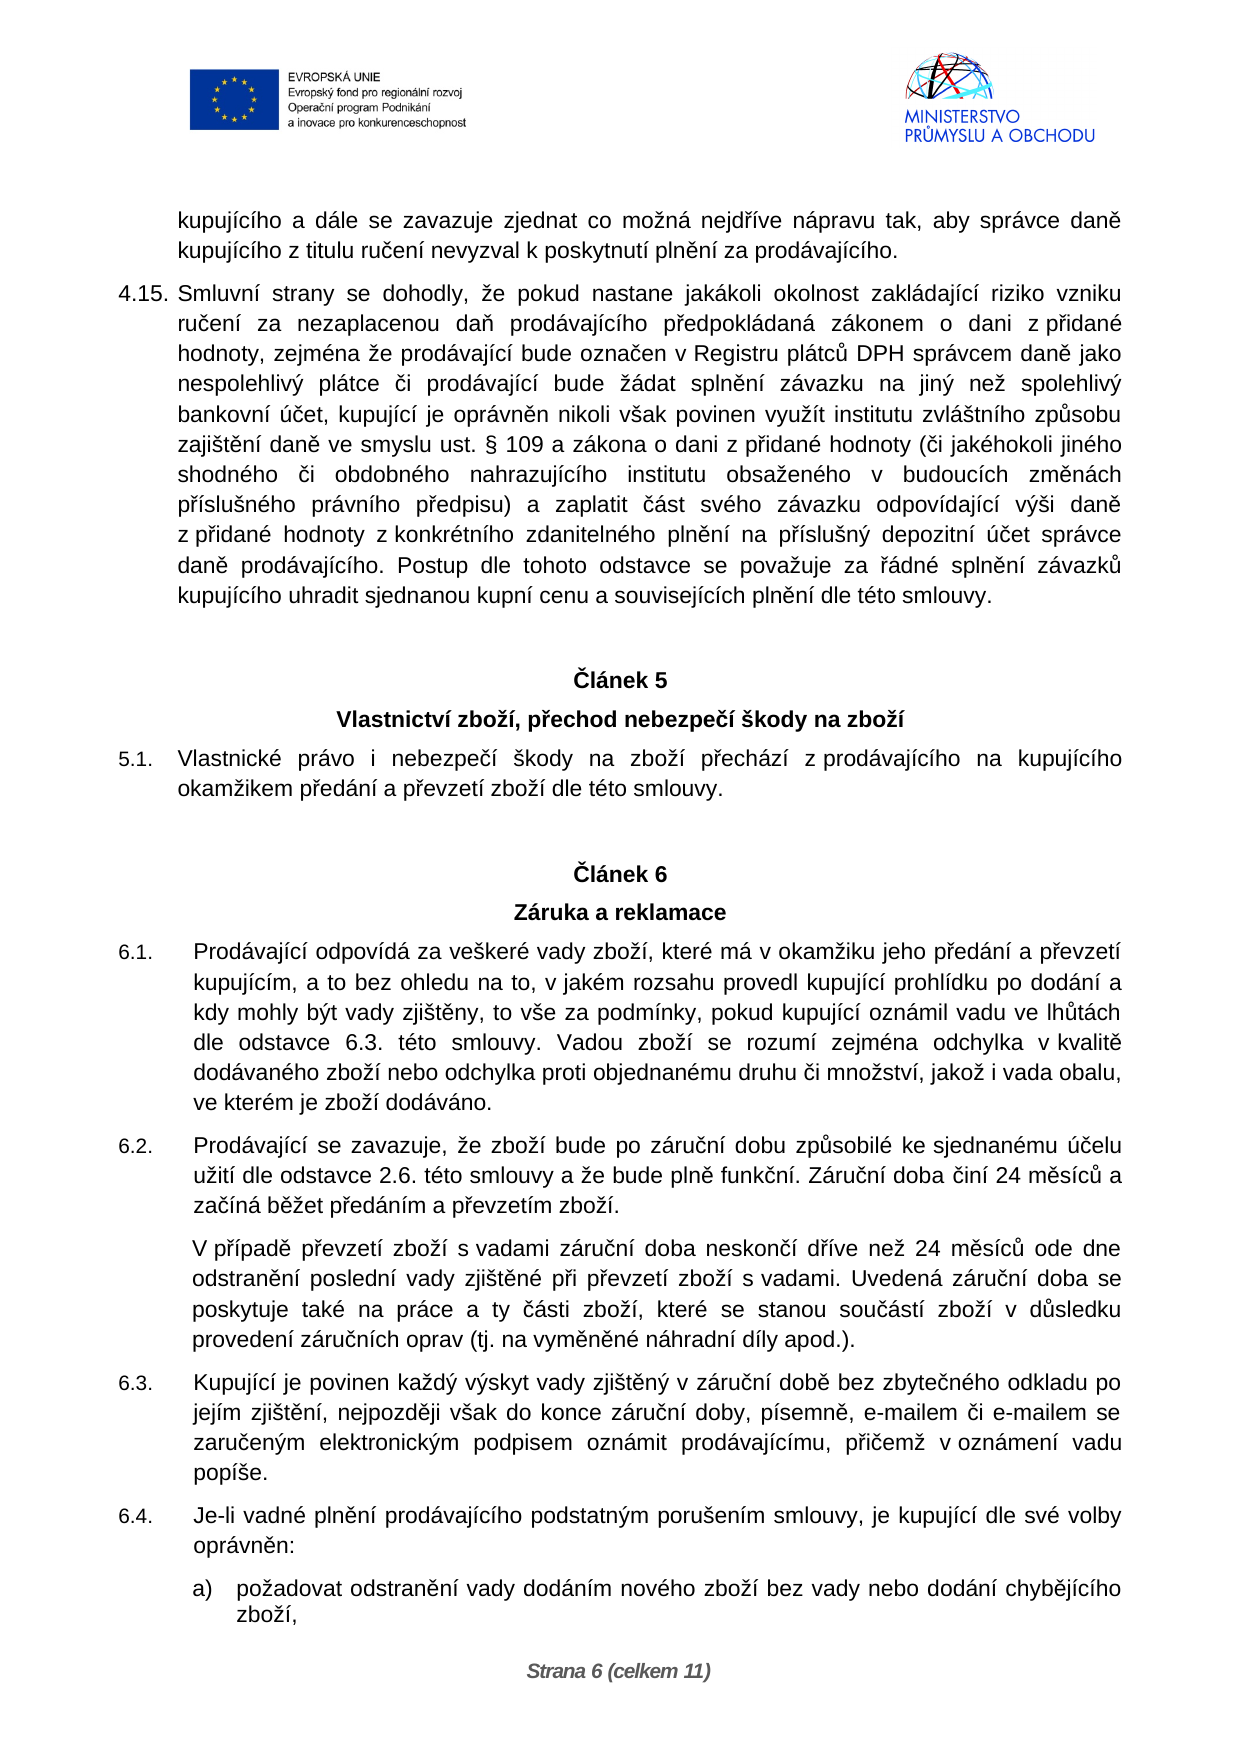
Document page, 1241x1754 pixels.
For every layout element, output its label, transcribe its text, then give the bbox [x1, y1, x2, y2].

list Kupující je povinen každý výskyt vady zjištěný v záruční době bez zbytečného odkladu po jejím zjištění, nejpozději však do konce záruční doby, písemně, e-mailem či e-mailem se zaručeným elektronickým podpisem oznámit prodávajícímu, přičemž v oznámení vadu popíše. [118, 1368, 1122, 1485]
list Prodávající se zavazuje, že zboží bude po záruční dobu způsobilé ke sjednanému účelu užití dle odstavce 2.6. této smlouvy a že bude plně funkční. Záruční doba činí 24 měsíců a začíná běžet předáním a převzetím zboží. [118, 1132, 1122, 1219]
text Vlastnictví zboží, přechod nebezpečí škody na zboží [118, 706, 1122, 732]
list Prodávající odpovídá za veškeré vady zboží, které má v okamžiku jeho předání a převzetí kupujícím, a to bez ohledu na to, v jakém rozsahu provedl kupující prohlídku po dodání a kdy mohly být vady zjištěny, to vše za podmínky, pokud kupující oznámil vadu ve lhůtách dle odstavce 6.3. této smlouvy. Vadou zboží se rozumí zejména odchylka v kvalitě dodávaného zboží nebo odchylka proti objednanému druhu či množství, jakož i vada obalu, ve kterém je zboží dodáváno. [118, 938, 1122, 1116]
picture [891, 47, 1098, 148]
list požadovat odstranění vady dodáním nového zboží bez vady nebo dodání chybějícího zboží, [192, 1575, 1122, 1627]
list Je-li vadné plnění prodávajícího podstatným porušením smlouvy, je kupující dle své volby oprávněn: [118, 1502, 1122, 1558]
list Vlastnické právo i nebezpečí škody na zboží přechází z prodávajícího na kupujícího okamžikem předání a převzetí zboží dle této smlouvy. [118, 745, 1122, 801]
text Článek 6 [118, 861, 1122, 887]
picture [170, 49, 486, 150]
text Záruka a reklamace [118, 899, 1122, 926]
list Smluvní strany se dohodly, že pokud nastane jakákoli okolnost zakládající riziko vzniku ručení za nezaplacenou daň prodávajícího předpokládaná zákonem o dani z přidané hodnoty, zejména že prodávající bude označen v Registru plátců DPH správcem daně jako nespolehlivý plátce či prodávající bude žádat splnění závazku na jiný než spolehlivý bankovní účet, kupující je oprávněn nikoli však povinen využít institutu zvláštního způsobu zajištění daně ve smyslu ust. § 109 a zákona o dani z přidané hodnoty (či jakéhokoli jiného shodného či obdobného nahrazujícího institutu obsaženého v budoucích změnách příslušného právního předpisu) a zaplatit část svého závazku odpovídající výši daně z přidané hodnoty z konkrétního zdanitelného plnění na příslušný depozitní účet správce daně prodávajícího. Postup dle tohoto odstavce se považuje za řádné splnění závazků kupujícího uhradit sjednanou kupní cenu a souvisejících plnění dle této smlouvy. [118, 280, 1122, 608]
text V případě převzetí zboží s vadami záruční doba neskončí dříve než 24 měsíců ode dne odstranění poslední vady zjištěné při převzetí zboží s vadami. Uvedená záruční doba se poskytuje také na práce a ty části zboží, které se stanou součástí zboží v důsledku provedení záručních oprav (tj. na vyměněné náhradní díly apod.). [192, 1235, 1122, 1352]
text Článek 5 [118, 667, 1122, 693]
